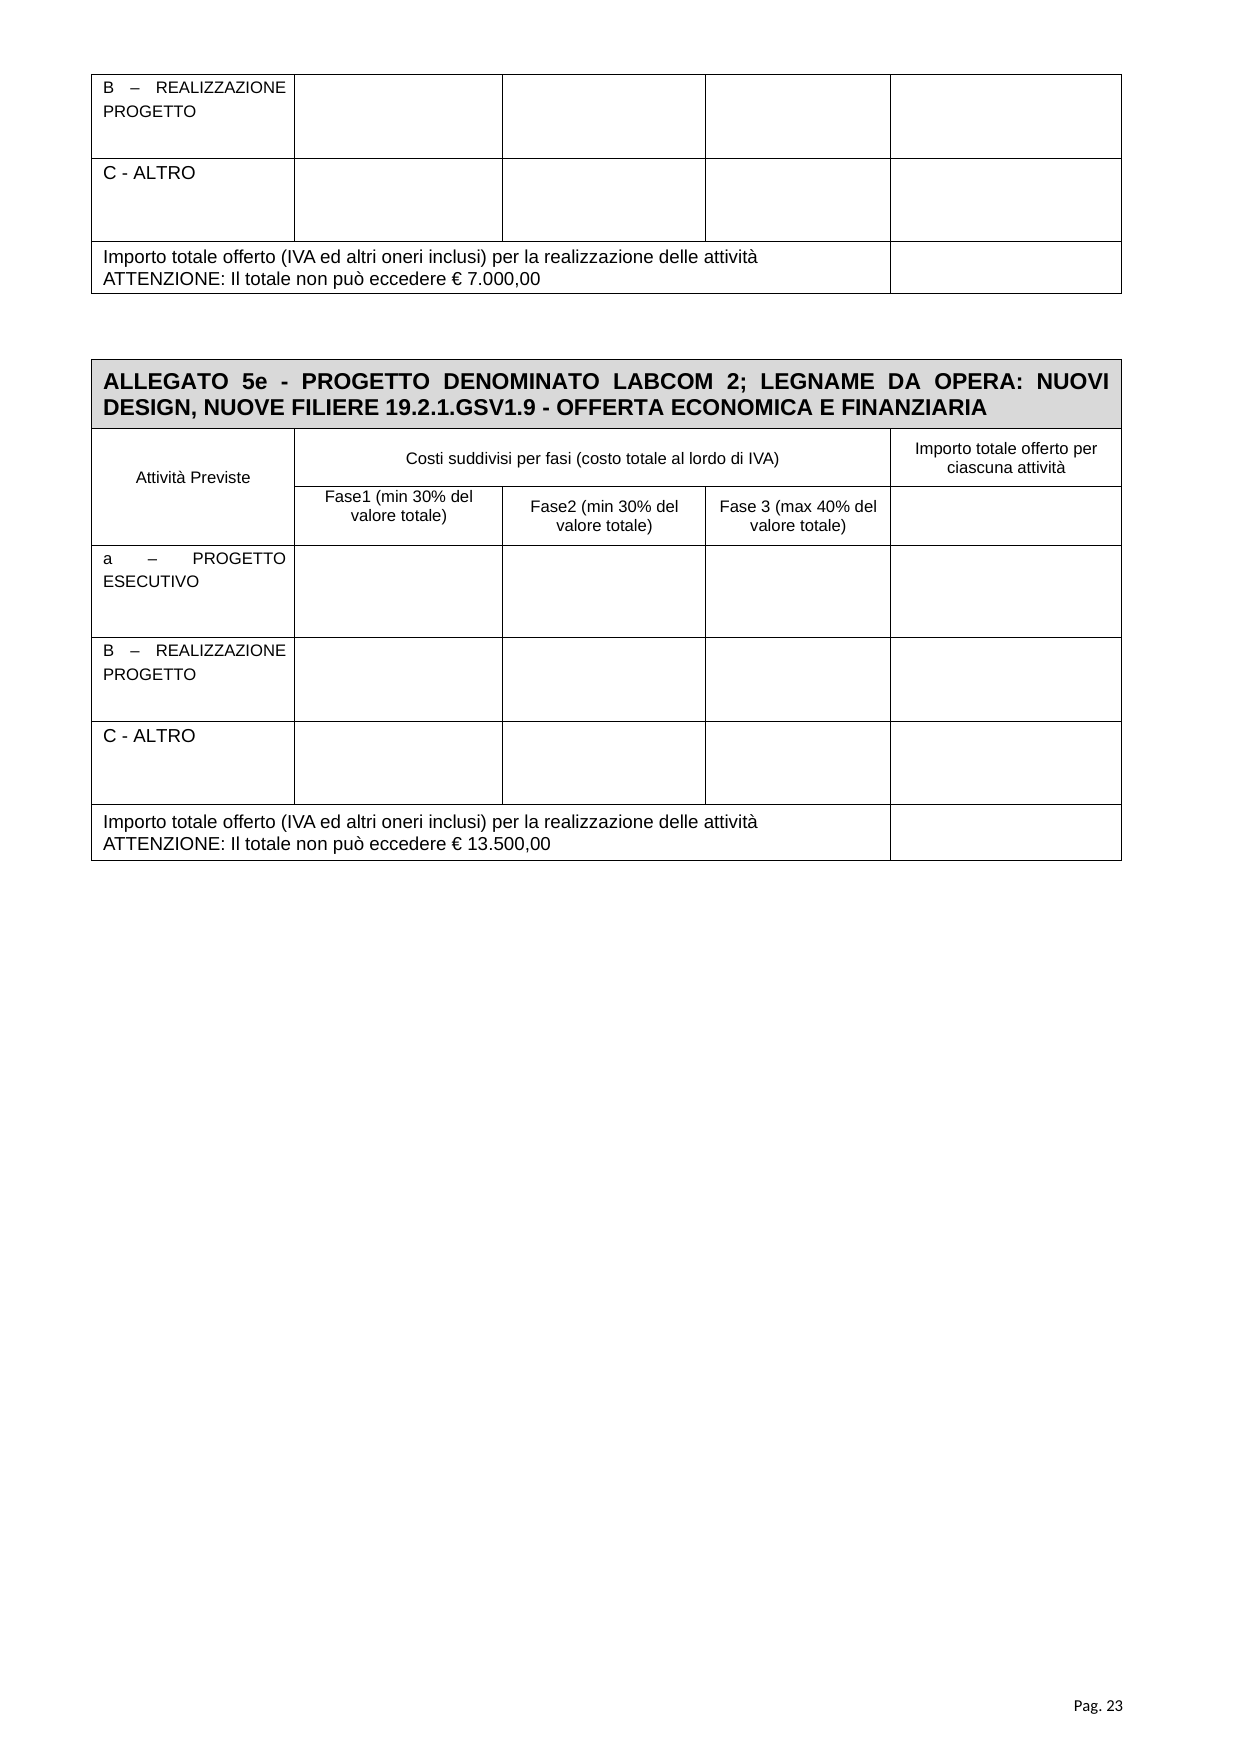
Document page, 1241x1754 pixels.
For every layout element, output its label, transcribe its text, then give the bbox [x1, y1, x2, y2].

table_cell Costi suddivisi per fasi (costo totale al lordo di IVA) [295, 429, 890, 486]
table_cell [295, 75, 502, 157]
table_cell C - ALTRO [92, 159, 294, 241]
table_cell [503, 159, 705, 241]
table_cell [891, 75, 1121, 157]
table_cell [891, 242, 1121, 293]
table_cell Importo totale offerto (IVA ed altri oneri inclusi) per la realizzazione delle attività ATTENZIONE: Il totale non può eccedere € 13.500,00 [92, 805, 890, 860]
table_cell [295, 722, 502, 804]
table_cell [503, 722, 705, 804]
table_cell [706, 638, 890, 721]
table_cell Importo totale offerto (IVA ed altri oneri inclusi) per la realizzazione delle attività ATTENZIONE: Il totale non può eccedere € 7.000,00 [92, 242, 890, 293]
table_cell [891, 159, 1121, 241]
table_cell [706, 75, 890, 157]
table_cell [891, 805, 1121, 860]
table_cell B – REALIZZAZIONE PROGETTO [92, 75, 294, 157]
table_cell [891, 638, 1121, 721]
table_cell Fase 3 (max 40% del valore totale) [706, 487, 890, 545]
table_cell [295, 638, 502, 721]
table_cell B – REALIZZAZIONE PROGETTO [92, 638, 294, 721]
table_cell Fase1 (min 30% del valore totale) [295, 487, 502, 545]
table_cell [891, 546, 1121, 637]
table_cell a – PROGETTO ESECUTIVO [92, 546, 294, 637]
table_cell [503, 546, 705, 637]
table_cell [706, 722, 890, 804]
table_cell [706, 159, 890, 241]
table_cell Fase2 (min 30% del valore totale) [503, 487, 705, 545]
table_cell [706, 546, 890, 637]
table_cell Attività Previste [92, 429, 294, 545]
table_cell C - ALTRO [92, 722, 294, 804]
table_cell [295, 546, 502, 637]
table_header ALLEGATO 5e - PROGETTO DENOMINATO LABCOM 2; LEGNAME DA OPERA: NUOVI DESIGN, NUOVE FILIERE 19.2.1.GSV1.9 - OFFERTA ECONOMICA E FINANZIARIA [92, 360, 1121, 428]
table_cell [503, 75, 705, 157]
table_cell [503, 638, 705, 721]
table_cell [891, 722, 1121, 804]
table_cell [295, 159, 502, 241]
table_cell Importo totale offerto per ciascuna attività [891, 429, 1121, 486]
table_cell [891, 487, 1121, 545]
